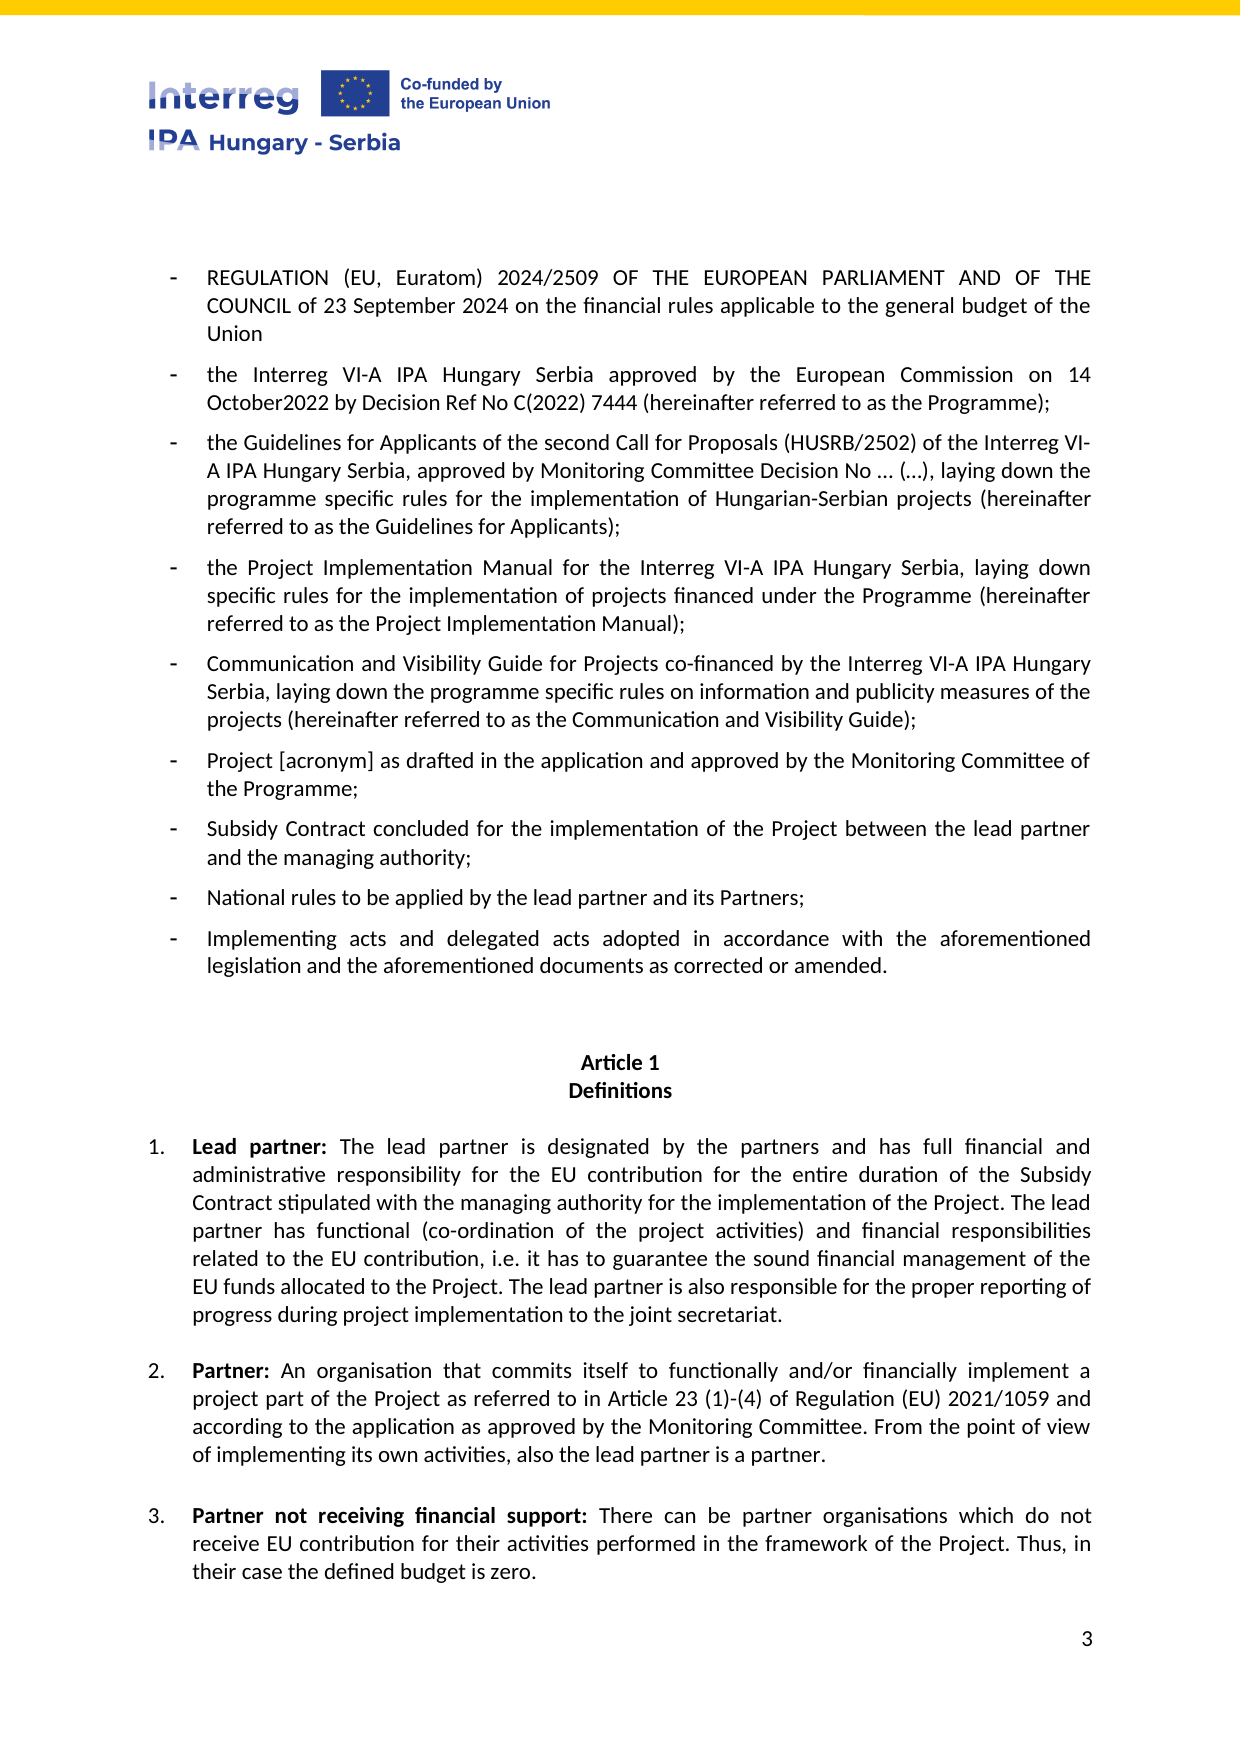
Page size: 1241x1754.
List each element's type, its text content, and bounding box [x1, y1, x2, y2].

list Subsidy Contract concluded for the implementation of the Project between the lead partner and the managing authority; [169, 814, 1093, 871]
text Article 1 [148, 1048, 1093, 1076]
list the Interreg VI-A IPA Hungary Serbia approved by the European Commission on 14 October2022 by Decision Ref No C(2022) 7444 (hereinafter referred to as the Programme); [169, 360, 1093, 416]
list REGULATION (EU, Euratom) 2024/2509 OF THE EUROPEAN PARLIAMENT AND OF THE COUNCIL of 23 September 2024 on the financial rules applicable to the general budget of the Union [169, 263, 1093, 347]
list National rules to be applied by the lead partner and its Partners; [169, 883, 1093, 911]
picture [154, 63, 549, 157]
list Lead partner: The lead partner is designated by the partners and has full financial and administrative responsibility for the EU contribution for the entire duration of the Subsidy Contract stipulated with the managing authority for the implementation of the Project. The lead partner has functional (co-ordination of the project activities) and financial responsibilities related to the EU contribution, i.e. it has to guarantee the sound financial management of the EU funds allocated to the Project. The lead partner is also responsible for the proper reporting of progress during project implementation to the joint secretariat. [148, 1132, 1093, 1328]
list Project [acronym] as drafted in the application and approved by the Monitoring Committee of the Programme; [169, 746, 1093, 802]
list Partner: An organisation that commits itself to functionally and/or financially implement a project part of the Project as referred to in Article 23 (1)-(4) of Regulation (EU) 2021/1059 and according to the application as approved by the Monitoring Committee. From the point of view of implementing its own activities, also the lead partner is a partner. [148, 1356, 1093, 1468]
text Definitions [148, 1076, 1093, 1104]
list the Project Implementation Manual for the Interreg VI-A IPA Hungary Serbia, laying down specific rules for the implementation of projects financed under the Programme (hereinafter referred to as the Project Implementation Manual); [169, 553, 1093, 637]
list Partner not receiving financial support: There can be partner organisations which do not receive EU contribution for their activities performed in the framework of the Project. Thus, in their case the defined budget is zero. [148, 1501, 1093, 1585]
list Communication and Visibility Guide for Projects co-financed by the Interreg VI-A IPA Hungary Serbia, laying down the programme specific rules on information and publicity measures of the projects (hereinafter referred to as the Communication and Visibility Guide); [169, 649, 1093, 733]
list Implementing acts and delegated acts adopted in accordance with the aforementioned legislation and the aforementioned documents as corrected or amended. [169, 924, 1093, 980]
list the Guidelines for Applicants of the second Call for Proposals (HUSRB/2502) of the Interreg VI-A IPA Hungary Serbia, approved by Monitoring Committee Decision No … (…), laying down the programme specific rules for the implementation of Hungarian-Serbian projects (hereinafter referred to as the Guidelines for Applicants); [169, 428, 1093, 540]
